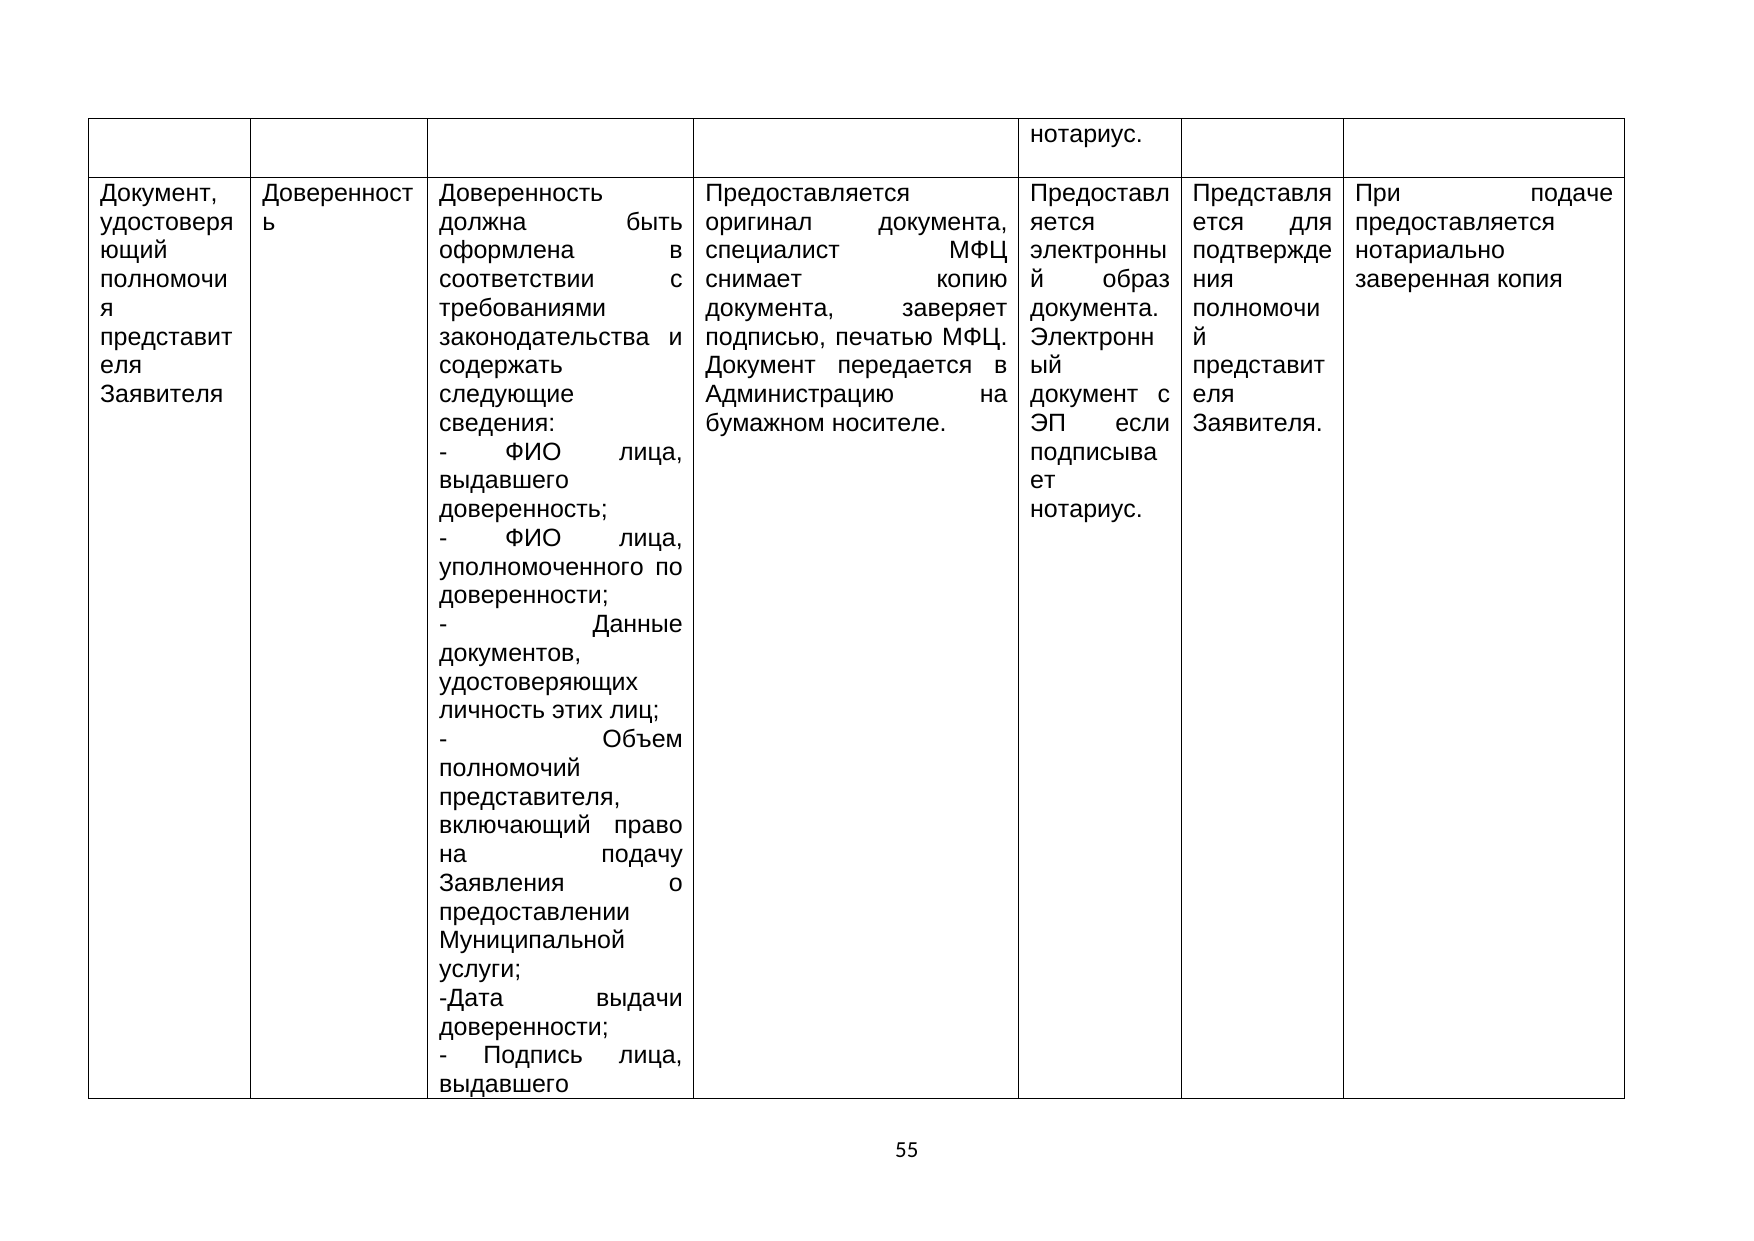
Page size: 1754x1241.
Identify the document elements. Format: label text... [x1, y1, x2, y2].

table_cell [89, 178, 250, 1098]
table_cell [694, 178, 1018, 1098]
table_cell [428, 178, 693, 1098]
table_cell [428, 119, 693, 177]
table_cell Доверенность [251, 178, 427, 1098]
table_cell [694, 119, 1018, 177]
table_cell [1019, 178, 1181, 1098]
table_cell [1019, 119, 1181, 177]
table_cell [1344, 178, 1624, 1098]
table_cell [1344, 119, 1624, 177]
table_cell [1182, 178, 1343, 1098]
table_cell [89, 119, 250, 177]
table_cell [1182, 119, 1343, 177]
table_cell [251, 119, 427, 177]
